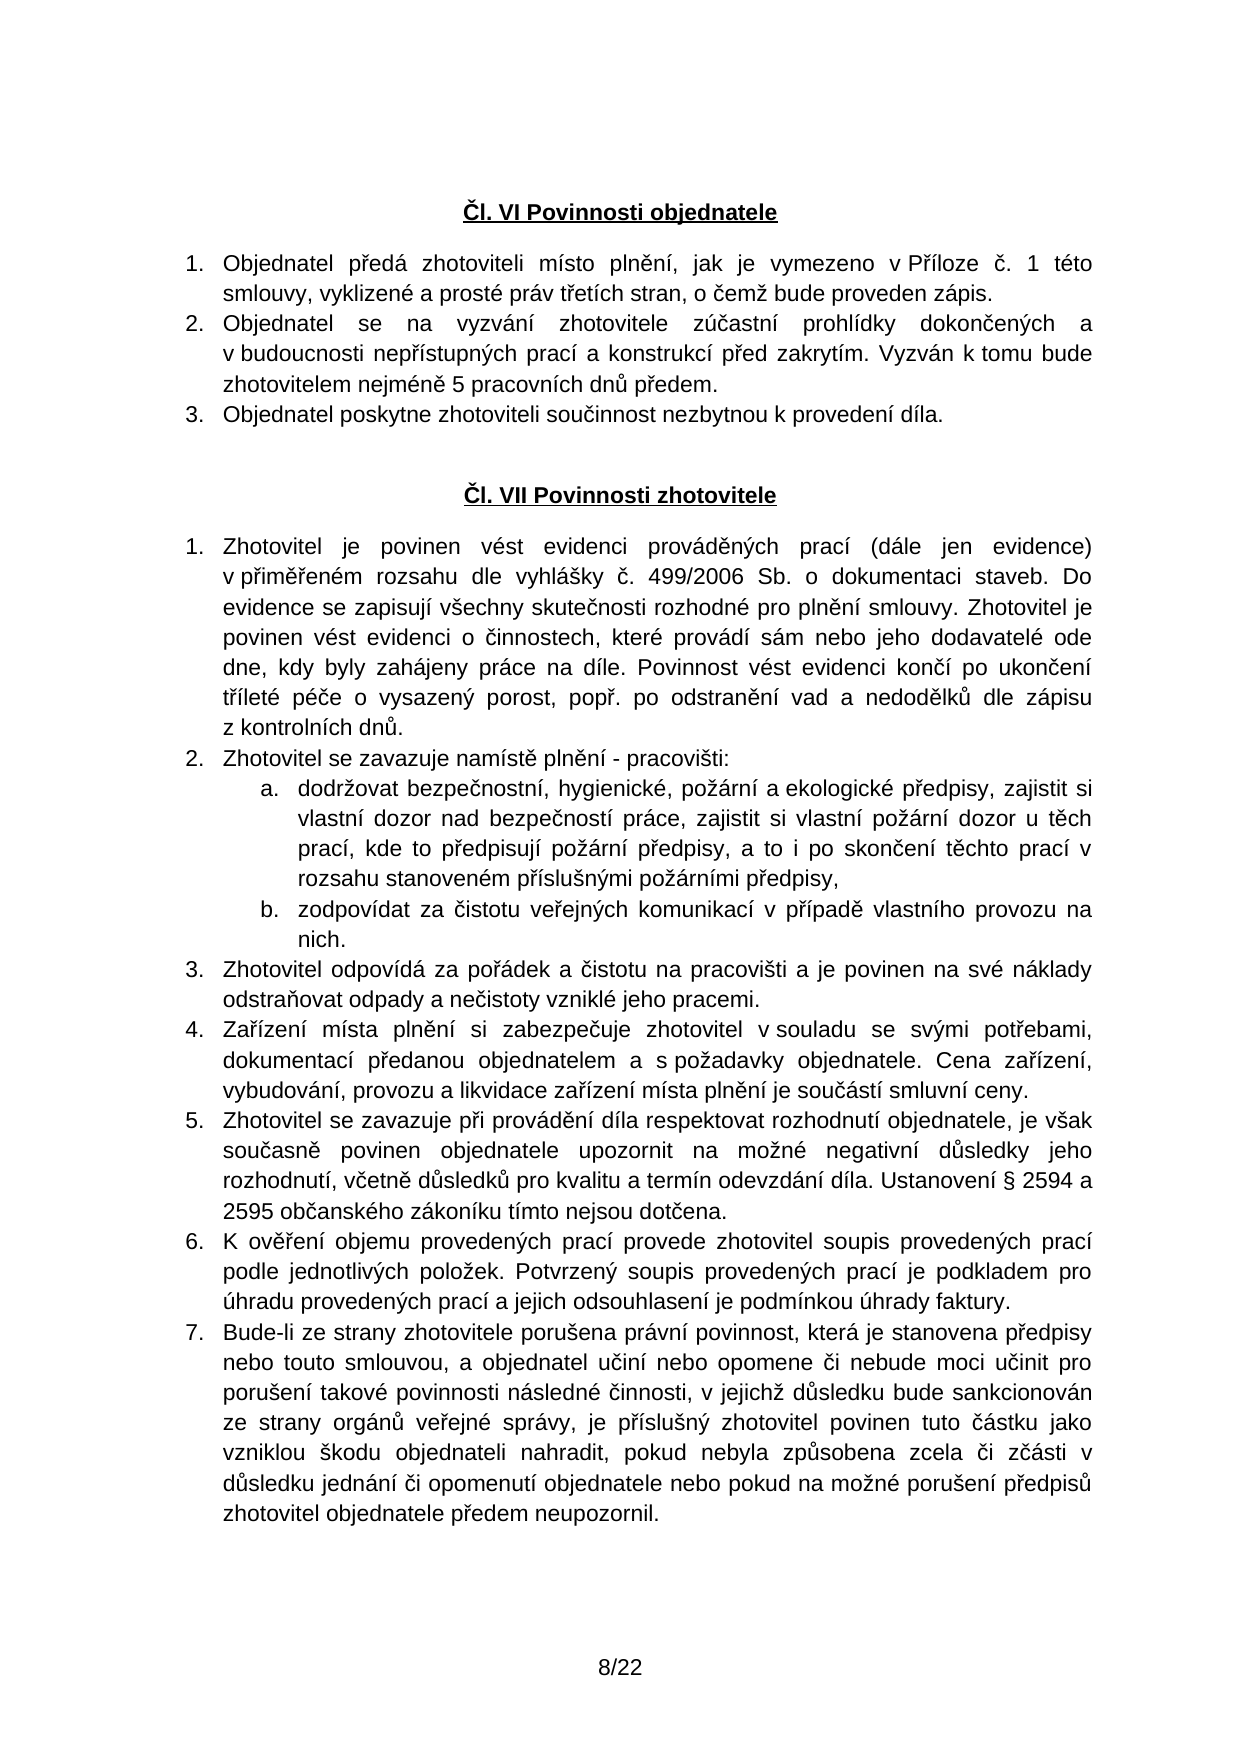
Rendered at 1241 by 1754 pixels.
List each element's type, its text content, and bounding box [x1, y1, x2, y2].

list Zhotovitel je povinen vést evidenci prováděných prací (dále jen evidence) v přiměřeném rozsahu dle vyhlášky č. 499/2006 Sb. o dokumentaci staveb. Do evidence se zapisují všechny skutečnosti rozhodné pro plnění smlouvy. Zhotovitel je povinen vést evidenci o činnostech, které provádí sám nebo jeho dodavatelé ode dne, kdy byly zahájeny práce na díle. Povinnost vést evidenci končí po ukončení tříleté péče o vysazený porost, popř. po odstranění vad a nedodělků dle zápisu z kontrolních dnů. [185, 533, 1093, 741]
list Objednatel se na vyzvání zhotovitele zúčastní prohlídky dokončených a v budoucnosti nepřístupných prací a konstrukcí před zakrytím. Vyzván k tomu bude zhotovitelem nejméně 5 pracovních dnů předem. [185, 310, 1093, 397]
list Bude-li ze strany zhotovitele porušena právní povinnost, která je stanovena předpisy nebo touto smlouvou, a objednatel učiní nebo opomene či nebude moci učinit pro porušení takové povinnosti následné činnosti, v jejichž důsledku bude sankcionován ze strany orgánů veřejné správy, je příslušný zhotovitel povinen tuto částku jako vzniklou škodu objednateli nahradit, pokud nebyla způsobena zcela či zčásti v důsledku jednání či opomenutí objednatele nebo pokud na možné porušení předpisů zhotovitel objednatele předem neupozornil. [185, 1318, 1093, 1526]
list Zhotovitel odpovídá za pořádek a čistotu na pracovišti a je povinen na své náklady odstraňovat odpady a nečistoty vzniklé jeho pracemi. [185, 956, 1093, 1012]
list Objednatel předá zhotoviteli místo plnění, jak je vymezeno v Příloze č. 1 této smlouvy, vyklizené a prosté práv třetích stran, o čemž bude proveden zápis. [185, 250, 1093, 306]
text Čl. VII Povinnosti zhotovitele [148, 482, 1093, 508]
list dodržovat bezpečnostní, hygienické, požární a ekologické předpisy, zajistit si vlastní dozor nad bezpečností práce, zajistit si vlastní požární dozor u těch prací, kde to předpisují požární předpisy, a to i po skončení těchto prací v rozsahu stanoveném příslušnými požárními předpisy, [260, 775, 1093, 892]
list Objednatel poskytne zhotoviteli součinnost nezbytnou k provedení díla. [185, 401, 1093, 427]
text Čl. VI Povinnosti objednatele [148, 199, 1093, 225]
list Zařízení místa plnění si zabezpečuje zhotovitel v souladu se svými potřebami, dokumentací předanou objednatelem a s požadavky objednatele. Cena zařízení, vybudování, provozu a likvidace zařízení místa plnění je součástí smluvní ceny. [185, 1016, 1093, 1103]
list Zhotovitel se zavazuje namístě plnění - pracovišti: [185, 744, 1093, 771]
list zodpovídat za čistotu veřejných komunikací v případě vlastního provozu na nich. [260, 896, 1093, 952]
list K ověření objemu provedených prací provede zhotovitel soupis provedených prací podle jednotlivých položek. Potvrzený soupis provedených prací je podkladem pro úhradu provedených prací a jejich odsouhlasení je podmínkou úhrady faktury. [185, 1228, 1093, 1314]
list Zhotovitel se zavazuje při provádění díla respektovat rozhodnutí objednatele, je však současně povinen objednatele upozornit na možné negativní důsledky jeho rozhodnutí, včetně důsledků pro kvalitu a termín odevzdání díla. Ustanovení § 2594 a 2595 občanského zákoníku tímto nejsou dotčena. [185, 1107, 1093, 1224]
